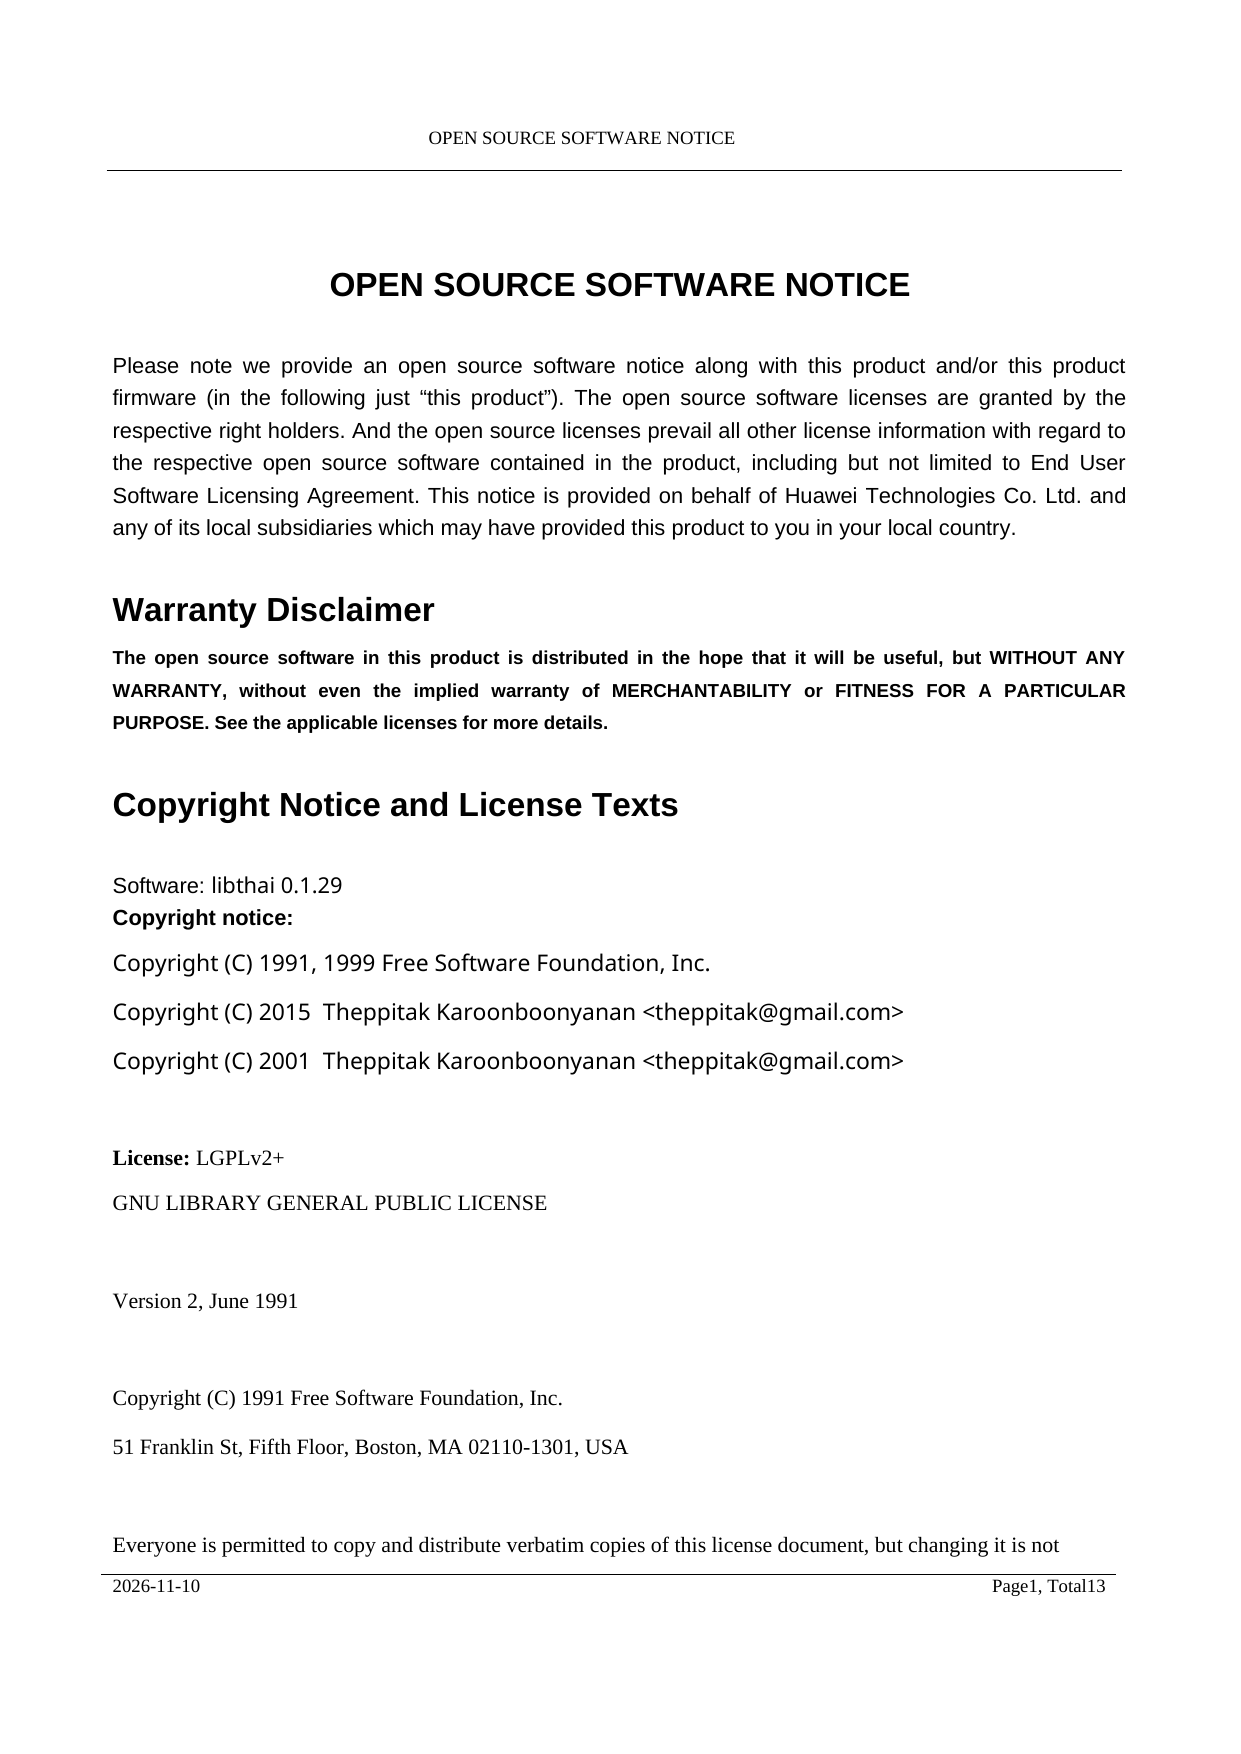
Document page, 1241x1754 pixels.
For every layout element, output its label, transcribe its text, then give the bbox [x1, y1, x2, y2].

text Warranty Disclaimer [112, 576, 1128, 641]
text Software: libthai 0.1.29 [112, 869, 1128, 901]
text Copyright notice: [112, 901, 1128, 934]
text The open source software in this product is distributed in the hope that it will be useful, but WITHOUT ANY WARRANTY, without even the implied warranty of MERCHANTABILITY or FITNESS FOR A PARTICULAR PURPOSE. See the applicable licenses for more details. [112, 641, 1128, 739]
text Copyright (C) 1991, 1999 Free Software Foundation, Inc. Copyright (C) 2015 Theppitak Karoonboonyanan <theppitak@gmail.com> Copyright (C) 2001 Theppitak Karoonboonyanan <theppitak@gmail.com> [112, 947, 1128, 1125]
text License: LGPLv2+ [112, 1142, 1128, 1174]
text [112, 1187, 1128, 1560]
text Copyright Notice and License Texts [112, 771, 1128, 836]
text OPEN SOURCE SOFTWARE NOTICE [112, 251, 1128, 316]
text Please note we provide an open source software notice along with this product and/or this product firmware (in the following just “this product”). The open source software licenses are granted by the respective right holders. And the open source licenses prevail all other license information with regard to the respective open source software contained in the product, including but not limited to End User Software Licensing Agreement. This notice is provided on behalf of Huawei Technologies Co. Ltd. and any of its local subsidiaries which may have provided this product to you in your local country. [112, 349, 1128, 544]
